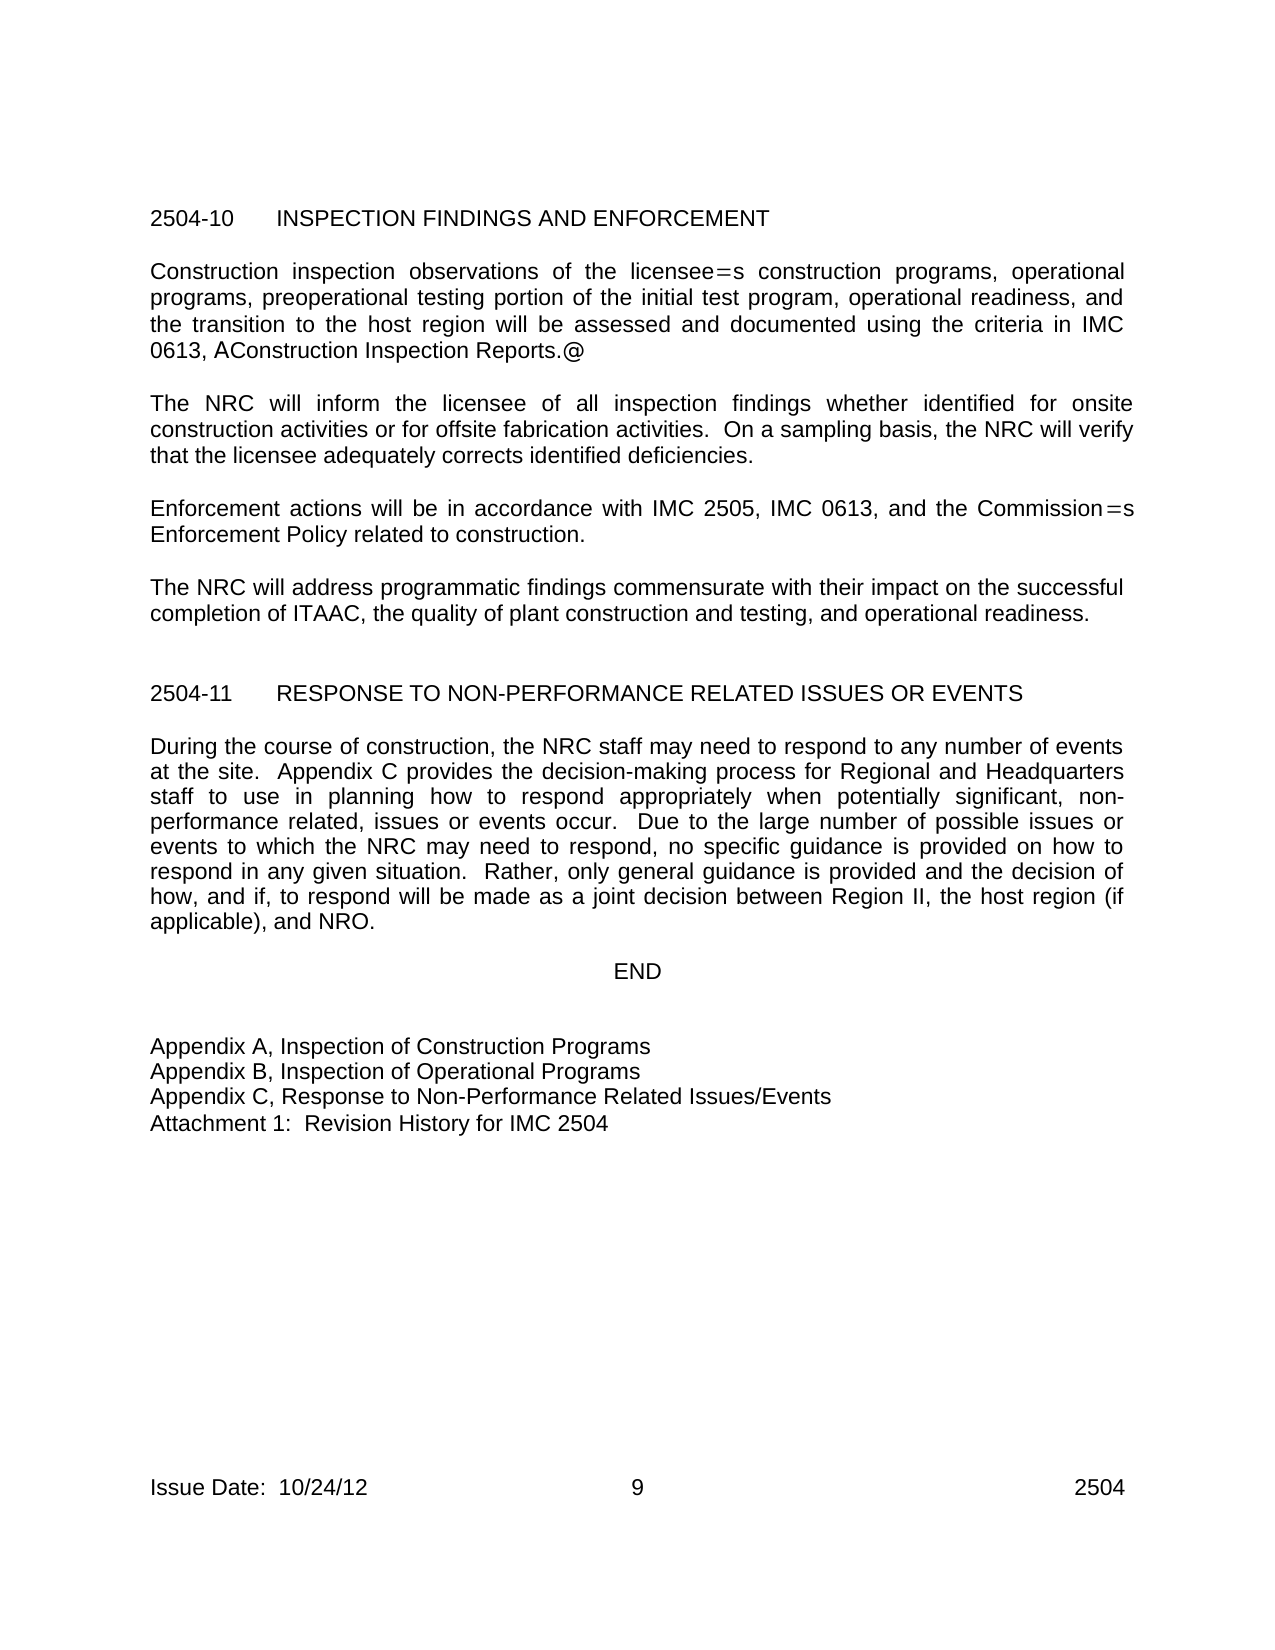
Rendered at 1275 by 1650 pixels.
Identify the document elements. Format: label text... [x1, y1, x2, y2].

text The NRC will inform the licensee of all inspection findings whether identified for onsite construction activities or for offsite fabrication activities. On a sampling basis, the NRC will verify that the licensee adequately corrects identified deficiencies. [150, 389, 1134, 469]
text During the course of construction, the NRC staff may need to respond to any number of events at the site. Appendix C provides the decision-making process for Regional and Headquarters staff to use in planning how to respond appropriately when potentially significant, non-performance related, issues or events occur. Due to the large number of possible issues or events to which the NRC may need to respond, no specific guidance is provided on how to respond in any given situation. Rather, only general guidance is provided and the decision of how, and if, to respond will be made as a joint decision between Region II, the host region (if applicable), and NRO. [150, 734, 1125, 934]
subtitle 2504-11 RESPONSE TO NON-PERFORMANCE RELATED ISSUES OR EVENTS [150, 679, 1125, 706]
text The NRC will address programmatic findings commensurate with their impact on the successful completion of ITAAC, the quality of plant construction and testing, and operational readiness. [150, 574, 1125, 627]
text Appendix A, Inspection of Construction Programs [150, 1034, 1125, 1059]
text Appendix B, Inspection of Operational Programs [150, 1059, 1125, 1084]
text 2504-10 INSPECTION FINDINGS AND ENFORCEMENT [150, 205, 1125, 231]
text Enforcement actions will be in accordance with IMC 2505, IMC 0613, and the Commissions Enforcement Policy related to construction. [150, 495, 1134, 548]
text Construction inspection observations of the licensees construction programs, operational programs, preoperational testing portion of the initial test program, operational readiness, and the transition to the host region will be assessed and documented using the criteria in IMC 0613, Construction Inspection Reports. [150, 258, 1125, 363]
text END [150, 959, 1125, 984]
text Appendix C, Response to Non-Performance Related Issues/Events [150, 1084, 1125, 1109]
text Attachment 1: Revision History for IMC 2504 [150, 1109, 1125, 1136]
